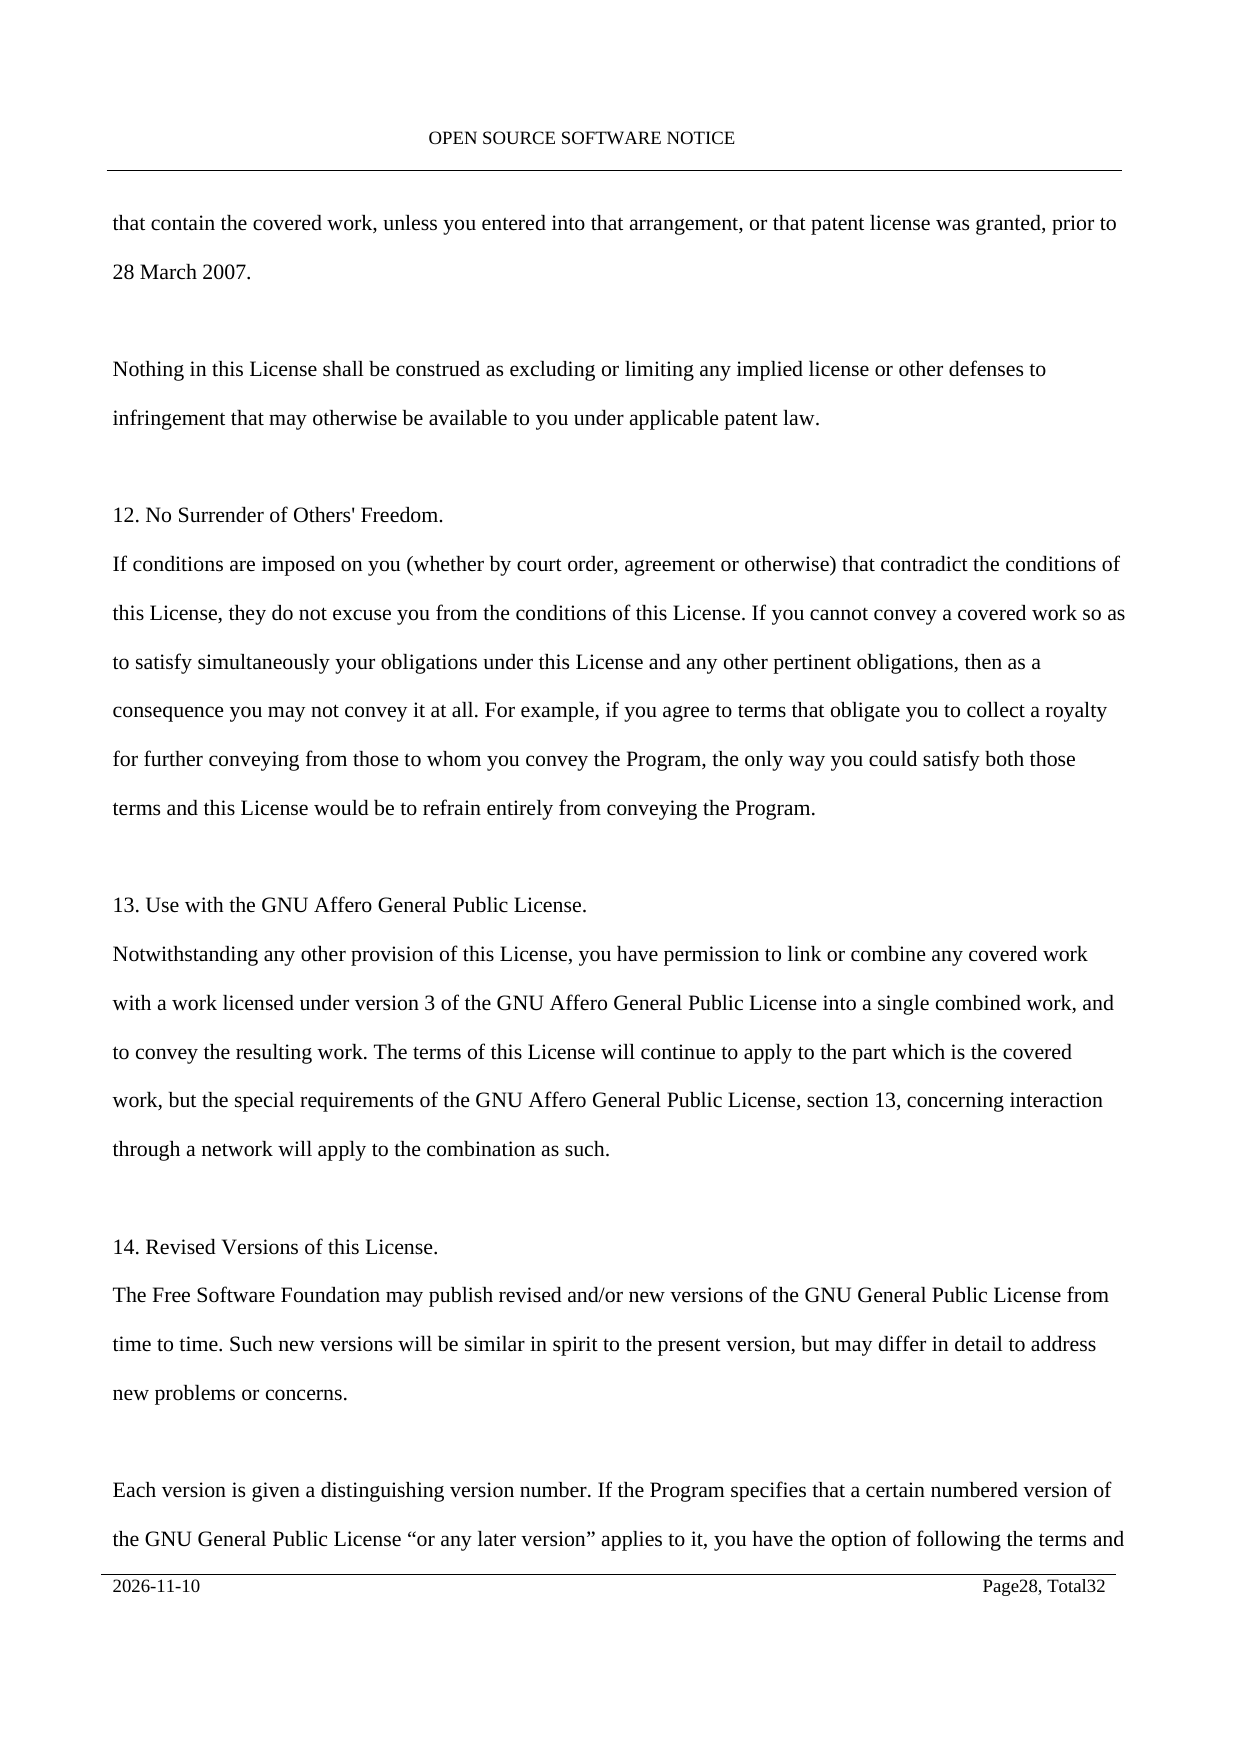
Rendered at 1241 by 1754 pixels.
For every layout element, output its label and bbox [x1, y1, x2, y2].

text [112, 206, 1128, 1555]
